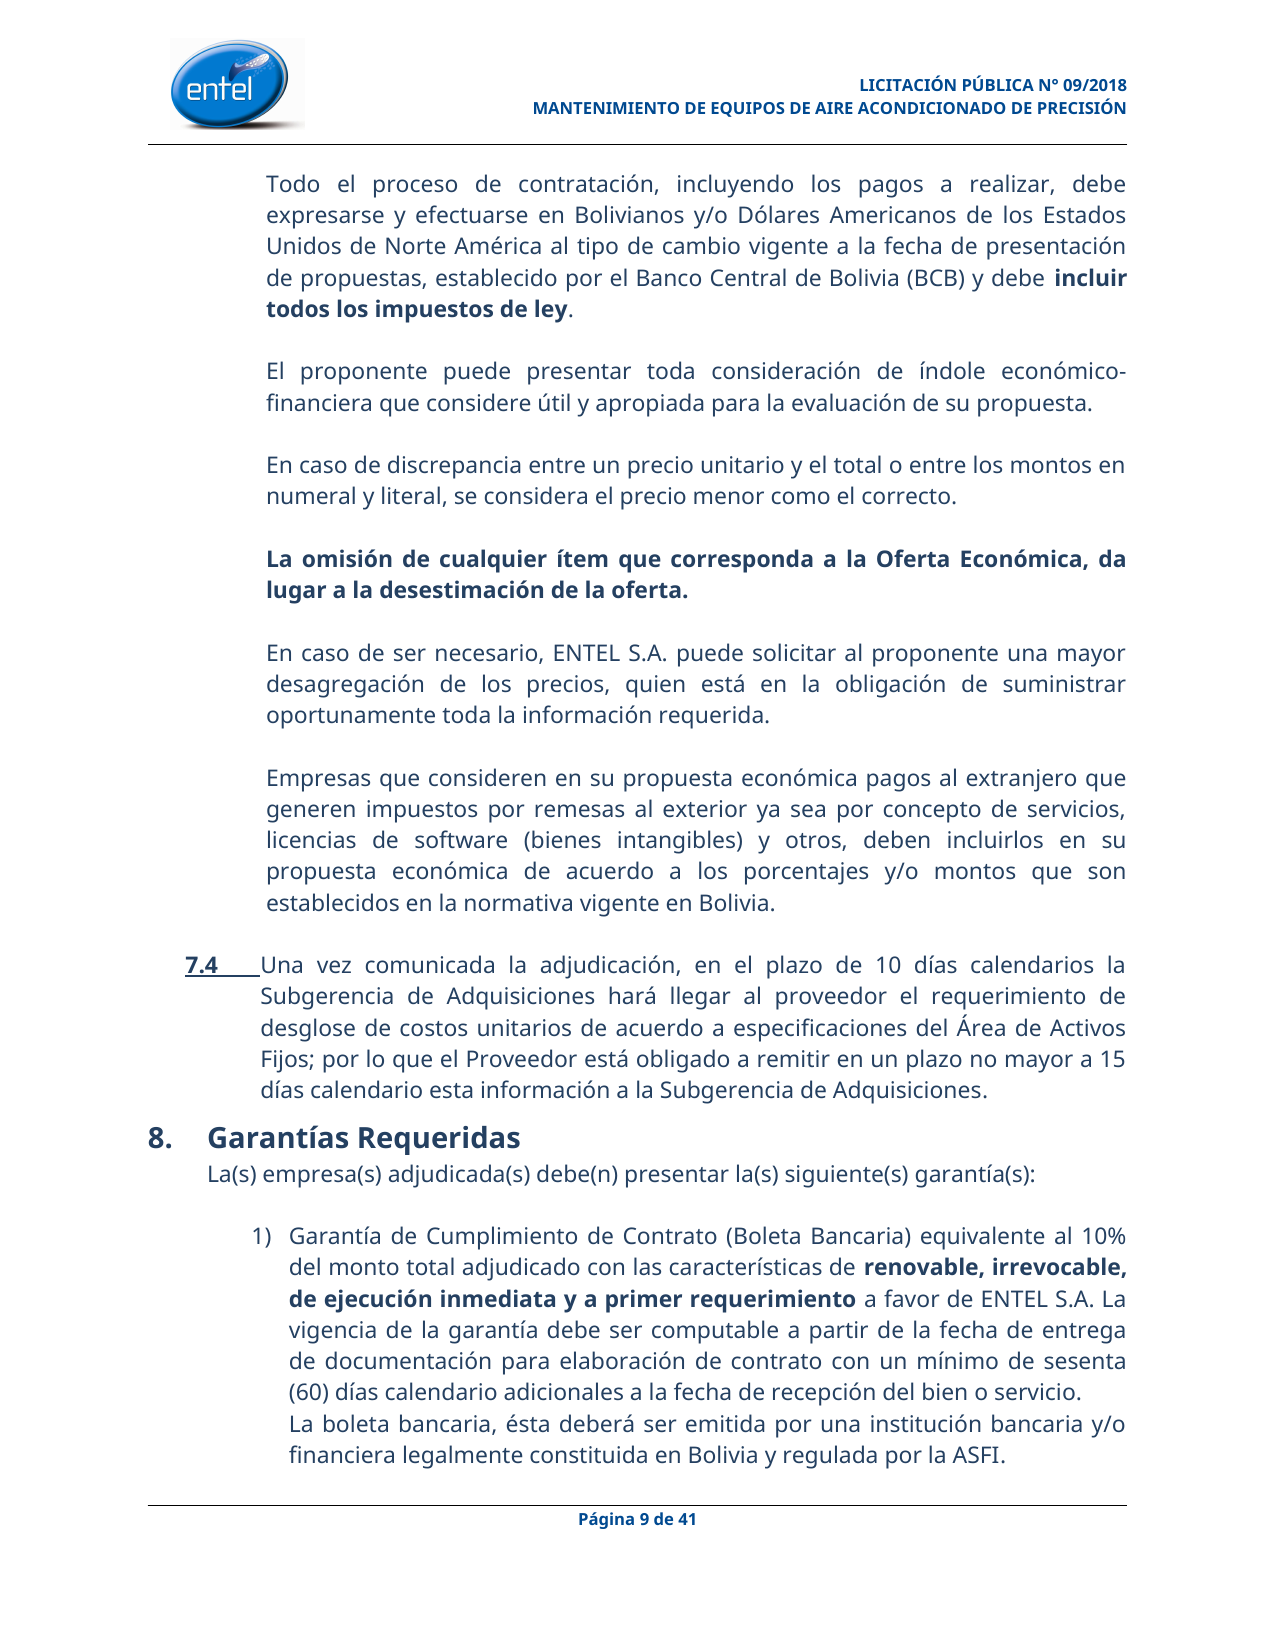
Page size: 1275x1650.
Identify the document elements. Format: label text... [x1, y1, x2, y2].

text La(s) empresa(s) adjudicada(s) debe(n) presentar la(s) siguiente(s) garantía(s): [207, 1157, 1127, 1189]
text Todo el proceso de contratación, incluyendo los pagos a realizar, debe expresarse y efectuarse en Bolivianos y/o Dólares Americanos de los Estados Unidos de Norte América al tipo de cambio vigente a la fecha de presentación de propuestas, establecido por el Banco Central de Bolivia (BCB) y debe incluir todos los impuestos de ley. [266, 168, 1127, 324]
text Empresas que consideren en su propuesta económica pagos al extranjero que generen impuestos por remesas al exterior ya sea por concepto de servicios, licencias de software (bienes intangibles) y otros, deben incluirlos en su propuesta económica de acuerdo a los porcentajes y/o montos que son establecidos en la normativa vigente en Bolivia. [266, 762, 1127, 918]
text La omisión de cualquier ítem que corresponda a la Oferta Económica, da lugar a la desestimación de la oferta. [266, 543, 1127, 605]
picture [170, 38, 305, 130]
text La boleta bancaria, ésta deberá ser emitida por una institución bancaria y/o financiera legalmente constituida en Bolivia y regulada por la ASFI. [289, 1407, 1127, 1470]
list Garantía de Cumplimiento de Contrato (Boleta Bancaria) equivalente al 10% del monto total adjudicado con las características de renovable, irrevocable, de ejecución inmediata y a primer requerimiento a favor de ENTEL S.A. La vigencia de la garantía debe ser computable a partir de la fecha de entrega de documentación para elaboración de contrato con un mínimo de sesenta (60) días calendario adicionales a la fecha de recepción del bien o servicio. [251, 1220, 1127, 1407]
list Una vez comunicada la adjudicación, en el plazo de 10 días calendarios la Subgerencia de Adquisiciones hará llegar al proveedor el requerimiento de desglose de costos unitarios de acuerdo a especificaciones del Área de Activos Fijos; por lo que el Proveedor está obligado a remitir en un plazo no mayor a 15 días calendario esta información a la Subgerencia de Adquisiciones. [185, 949, 1127, 1105]
text El proponente puede presentar toda consideración de índole económico-financiera que considere útil y apropiada para la evaluación de su propuesta. [266, 355, 1127, 418]
text En caso de ser necesario, ENTEL S.A. puede solicitar al proponente una mayor desagregación de los precios, quien está en la obligación de suministrar oportunamente toda la información requerida. [266, 637, 1127, 730]
list Garantías Requeridas [148, 1118, 1127, 1157]
text En caso de discrepancia entre un precio unitario y el total o entre los montos en numeral y literal, se considera el precio menor como el correcto. [266, 449, 1127, 512]
